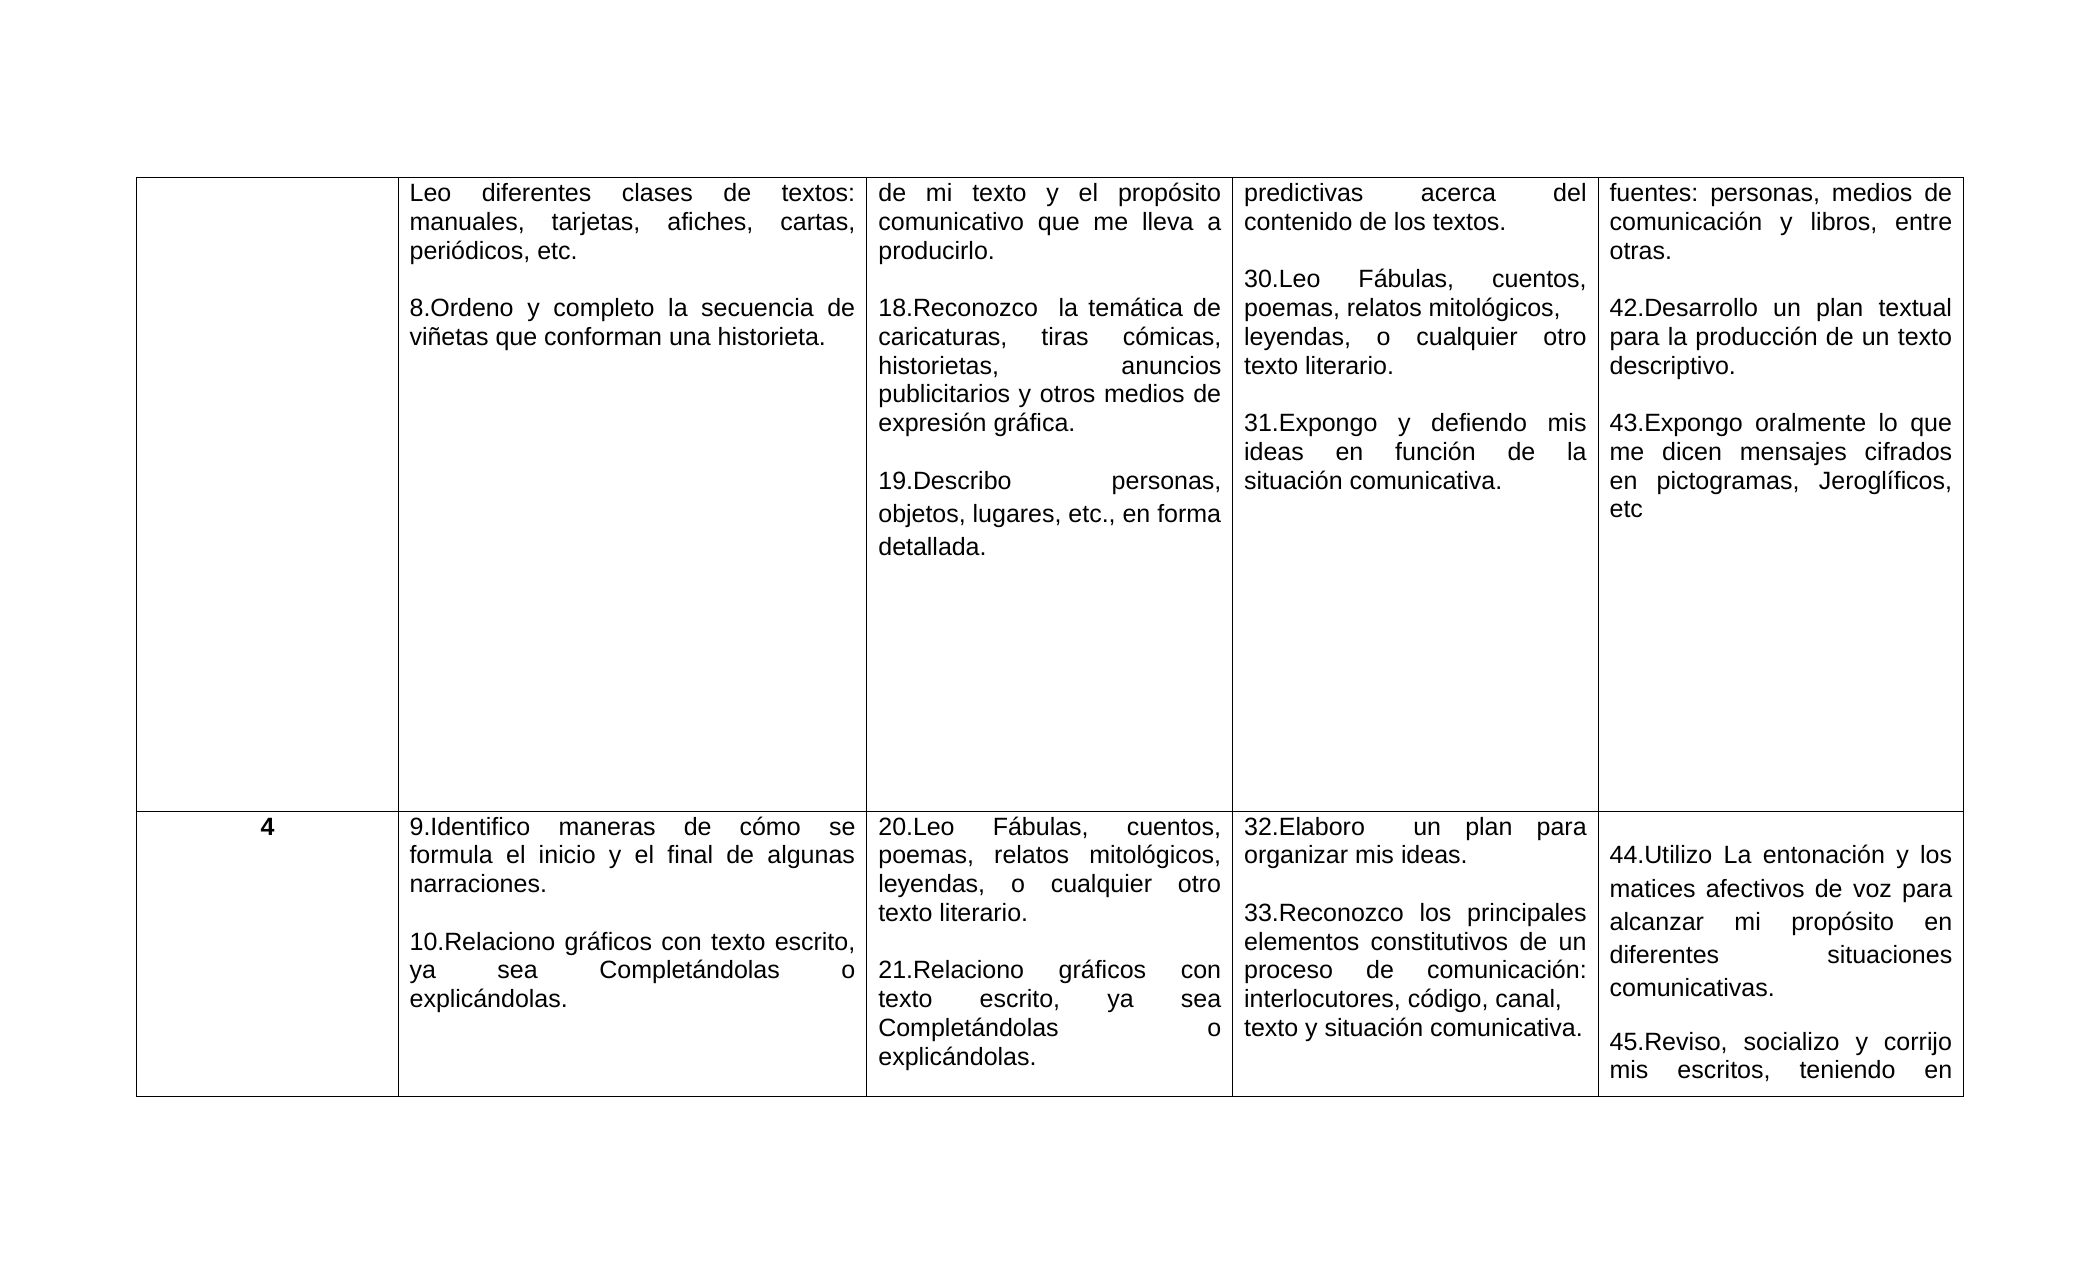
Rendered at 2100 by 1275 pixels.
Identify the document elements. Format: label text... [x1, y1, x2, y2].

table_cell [1599, 178, 1963, 811]
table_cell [867, 812, 1232, 1096]
table_cell 3 [137, 178, 398, 811]
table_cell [399, 812, 866, 1096]
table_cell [1599, 812, 1963, 1096]
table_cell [1233, 812, 1598, 1096]
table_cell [399, 178, 866, 811]
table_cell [1233, 178, 1598, 811]
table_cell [867, 178, 1232, 811]
table_cell 4 [137, 812, 398, 1096]
